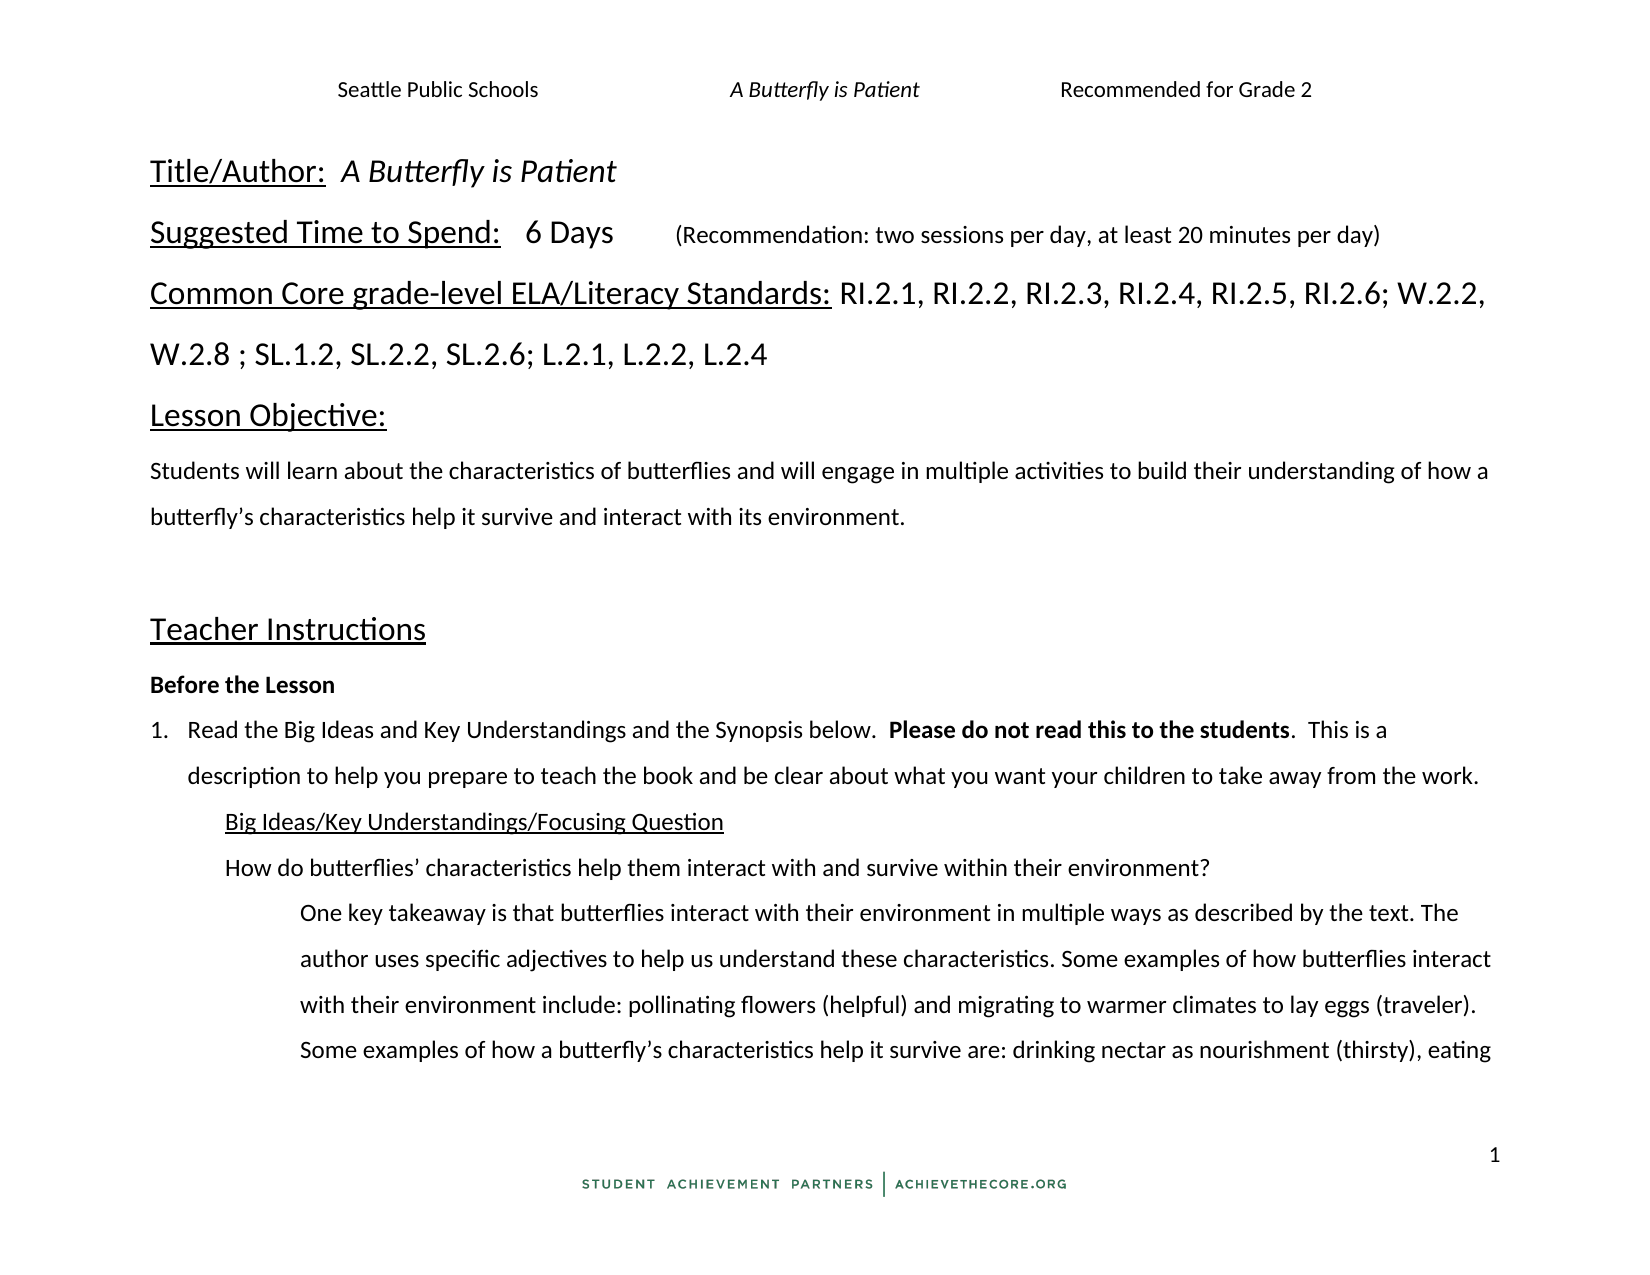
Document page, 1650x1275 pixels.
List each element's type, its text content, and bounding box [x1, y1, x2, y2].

text Common Core grade-level ELA/Literacy Standards: RI.2.1, RI.2.2, RI.2.3, RI.2.4, RI.2.5, RI.2.6; W.2.2, W.2.8 ; SL.1.2, SL.2.2, SL.2.6; L.2.1, L.2.2, L.2.4 [150, 272, 1500, 374]
list Read the Big Ideas and Key Understandings and the Synopsis below. Please do not read this to the students. This is a description to help you prepare to teach the book and be clear about what you want your children to take away from the work. [150, 714, 1500, 791]
text Before the Lesson [150, 669, 1500, 699]
text Lesson Objective: [150, 394, 1500, 435]
text Title/Author: A Butterfly is Patient [150, 150, 1500, 191]
text How do butterflies’ characteristics help them interact with and survive within their environment? [150, 852, 1500, 882]
picture [571, 1168, 1079, 1200]
text Students will learn about the characteristics of butterflies and will engage in multiple activities to build their understanding of how a butterfly’s characteristics help it survive and interact with its environment. [150, 455, 1500, 531]
text Big Ideas/Key Understandings/Focusing Question [150, 806, 1500, 836]
text Teacher Instructions [150, 608, 1500, 648]
text Suggested Time to Spend: 6 Days (Recommendation: two sessions per day, at least 20 minutes per day) [150, 211, 1500, 252]
